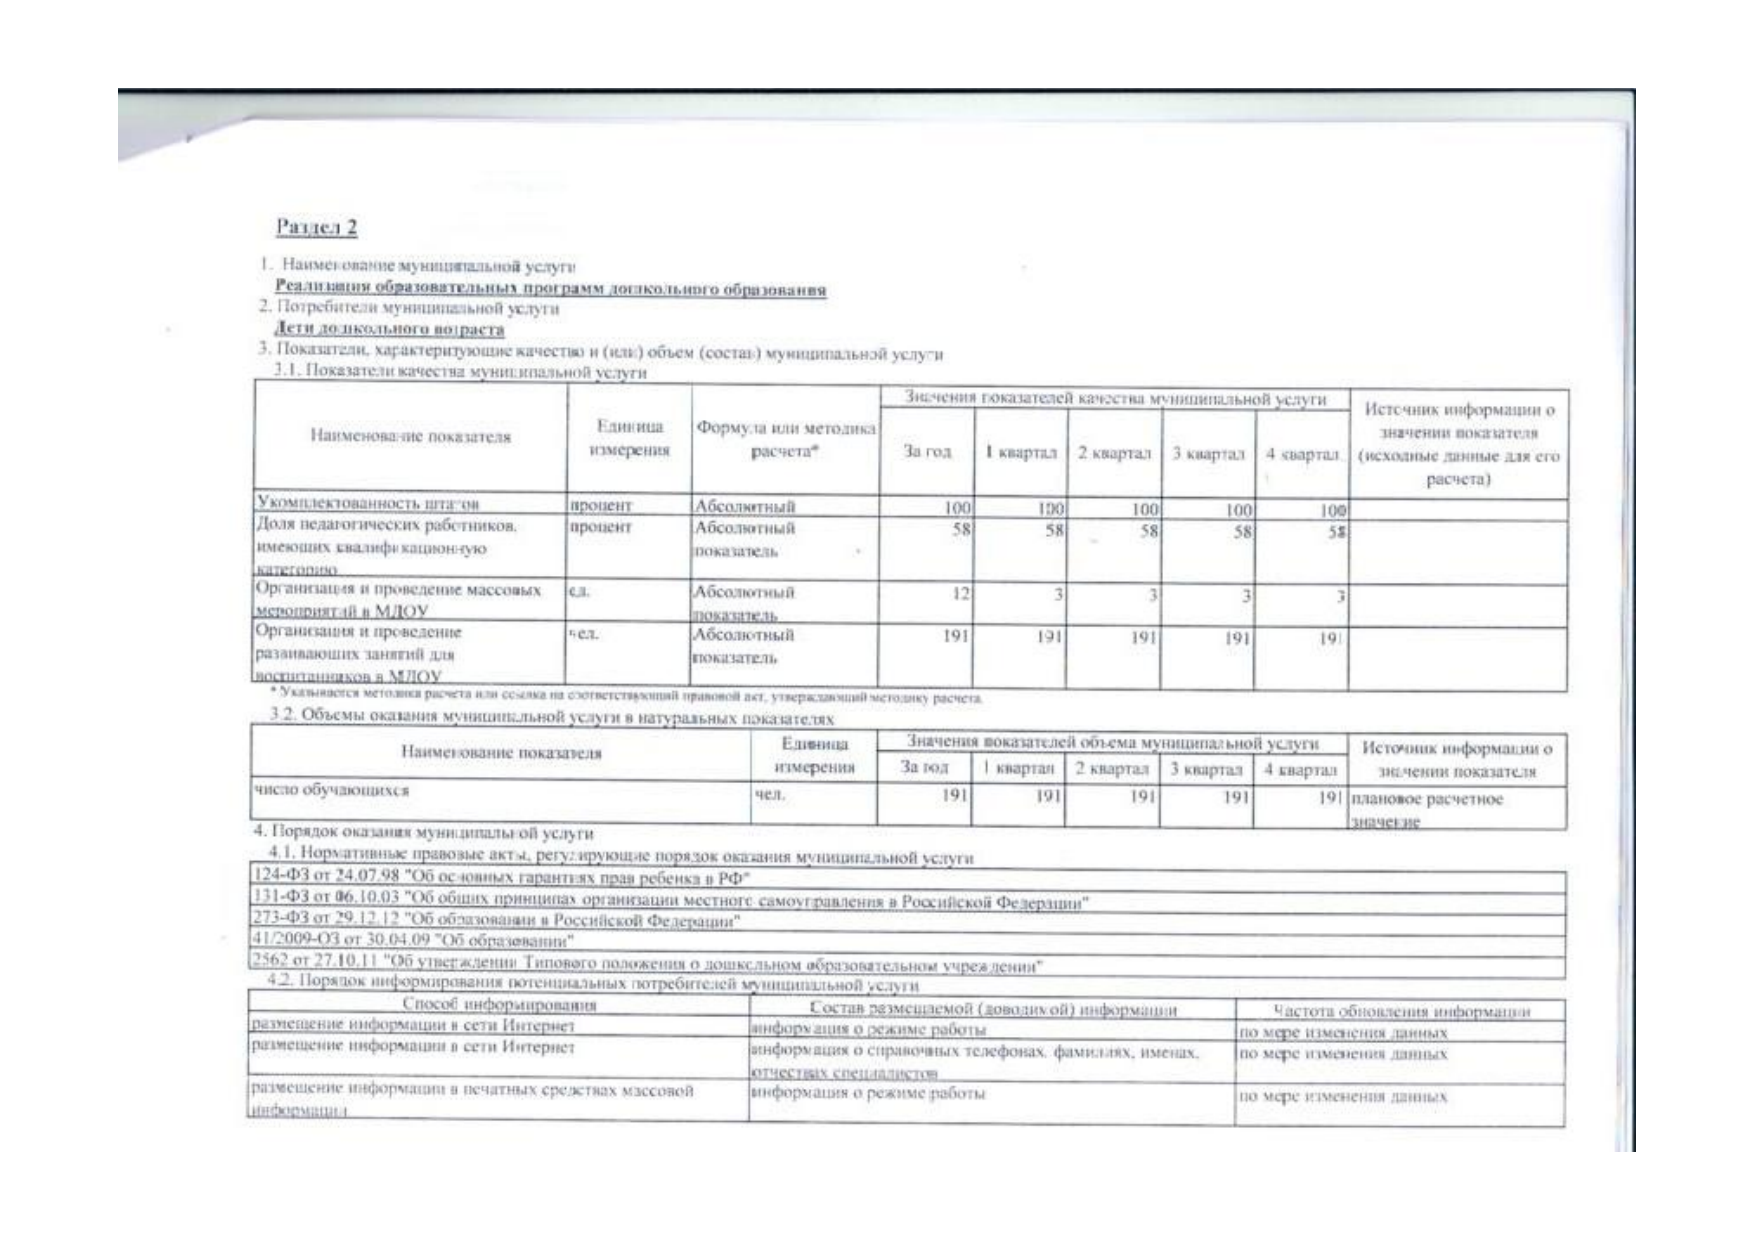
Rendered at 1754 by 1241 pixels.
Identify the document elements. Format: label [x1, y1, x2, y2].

picture [118, 88, 1636, 1152]
